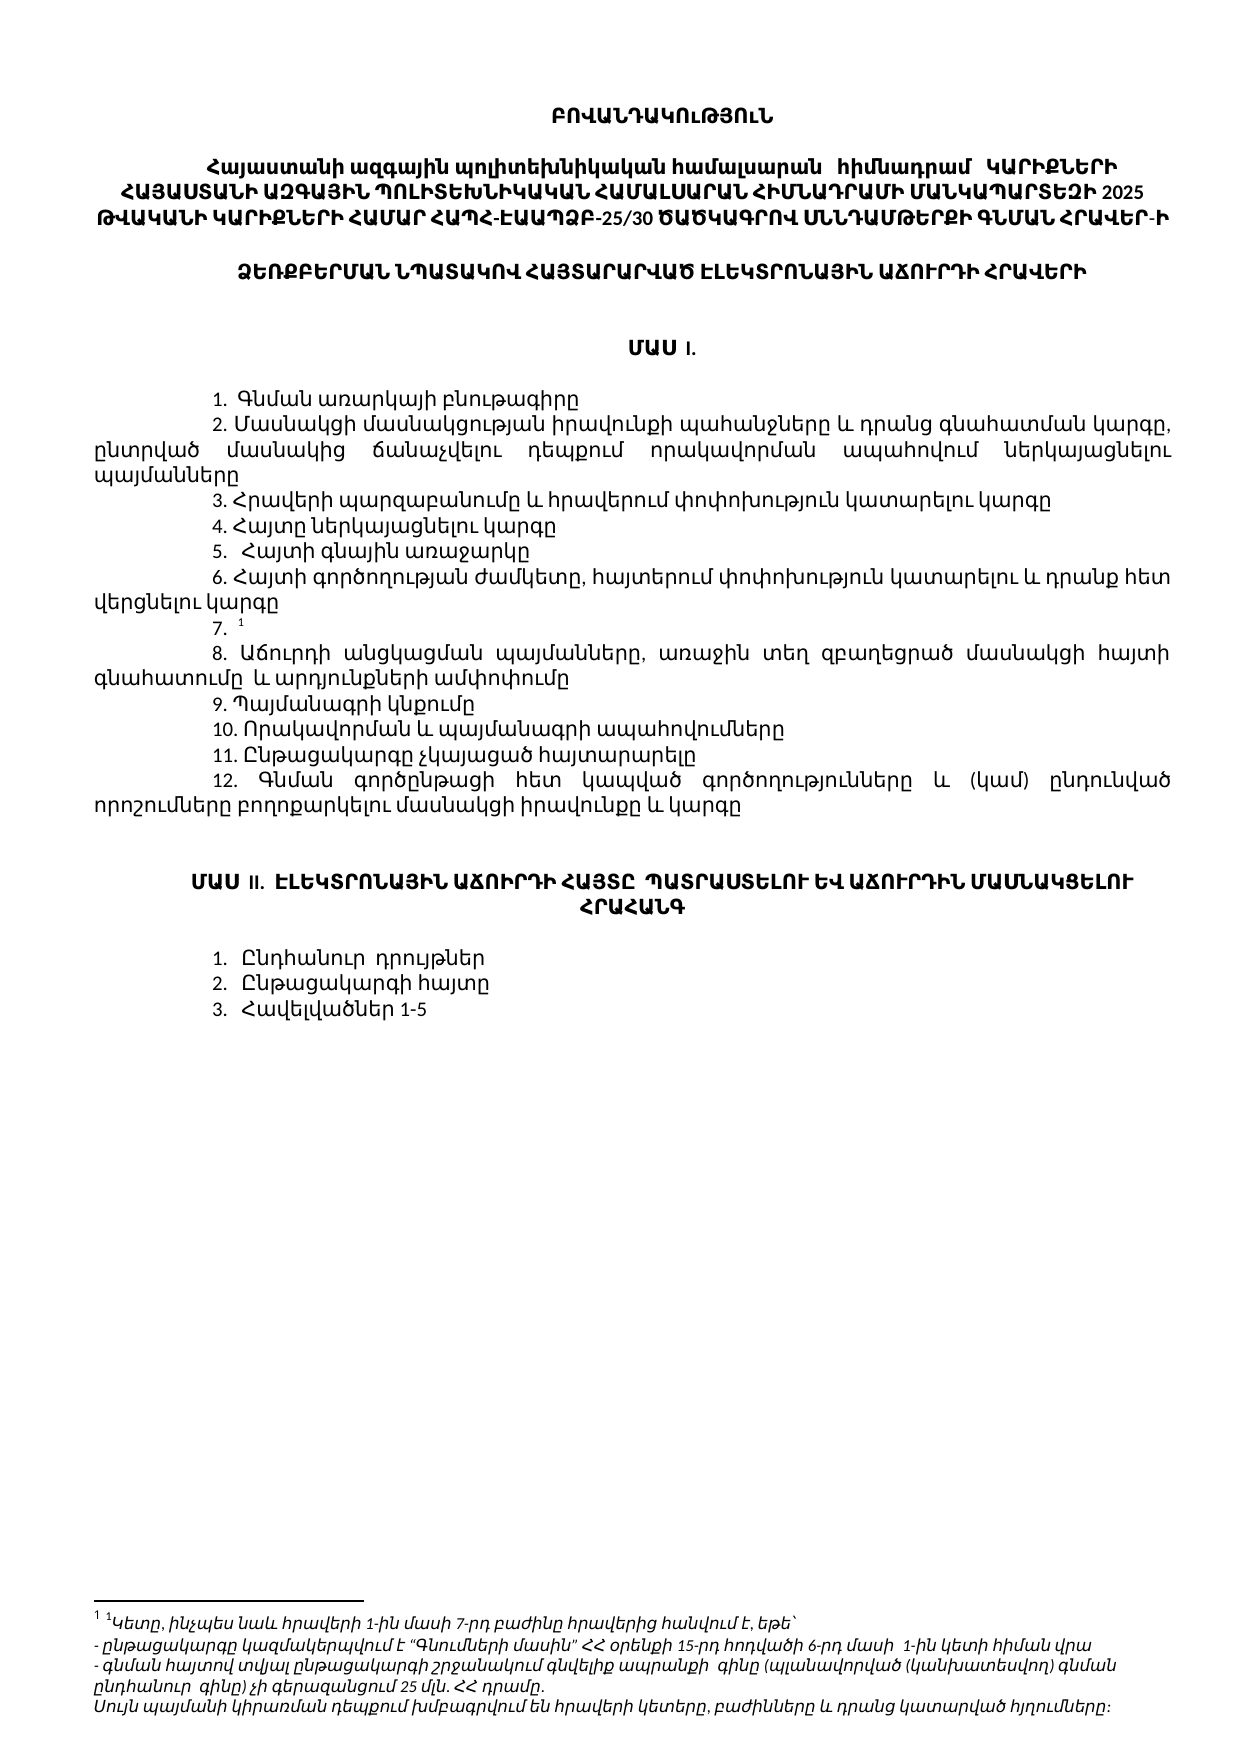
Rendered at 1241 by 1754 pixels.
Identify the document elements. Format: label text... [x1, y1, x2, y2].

text 10. Որակավորման և պայմանագրի ապահովումները [94, 716, 1171, 742]
text 1. Գնման առարկայի բնութագիրը [94, 386, 1171, 411]
text ՄԱՍ II. ԷԼԵԿՏՐՈՆԱՅԻՆ ԱՃՈԻՐԴԻ ՀԱՅՏԸ ՊԱՏՐԱՍՏԵԼՈՒ ԵՎ ԱՃՈՒՐԴԻՆ ՄԱՍՆԱԿՑԵԼՈՒ ՀՐԱՀԱՆԳ [94, 869, 1171, 920]
text 4. Հայտը ներկայացնելու կարգը [94, 513, 1171, 538]
text 2. Ընթացակարգի հայտը [94, 971, 1171, 996]
text Հայաստանի ազգային պոլիտեխնիկական համալսարան հիմնադրամ ԿԱՐԻՔՆԵՐԻ ՀԱՅԱՍՏԱՆԻ ԱԶԳԱՅԻՆ ՊՈԼԻՏԵԽՆԻԿԱԿԱՆ ՀԱՄԱԼՍԱՐԱՆ ՀԻՄՆԱԴՐԱՄԻ ՄԱՆԿԱՊԱՐՏԵԶԻ 2025 ԹՎԱԿԱՆԻ ԿԱՐԻՔՆԵՐԻ ՀԱՄԱՐ ՀԱՊՀ-ԷԱԱՊՁԲ-25/30 ԾԱԾԿԱԳՐՈՎ ՍՆՆԴԱՄԹԵՐՔԻ ԳՆՄԱՆ ՀՐԱՎԵՐ-Ի [94, 154, 1171, 230]
text 6. Հայտի գործողության ժամկետը, հայտերում փոփոխություն կատարելու և դրանք հետ վերցնելու կարգը [94, 564, 1171, 615]
text 3. Հավելվածներ 1-5 [94, 996, 1171, 1021]
text ՁԵՌՔԲԵՐՄԱՆ ՆՊԱՏԱԿՈՎ ՀԱՅՏԱՐԱՐՎԱԾ ԷԼԵԿՏՐՈՆԱՅԻՆ ԱՃՈՒՐԴԻ ՀՐԱՎԵՐԻ [94, 259, 1171, 284]
text 9. Պայմանագրի կնքումը [94, 691, 1171, 716]
text 12. Գնման գործընթացի հետ կապված գործողությունները և (կամ) ընդունված որոշումները բողոքարկելու մասնակցի իրավունքը և կարգը [94, 767, 1171, 818]
text ՄԱՍ I. [94, 335, 1171, 361]
text 1. Ընդհանուր դրույթներ [94, 945, 1171, 971]
text 7. 1 [94, 615, 1171, 640]
text 3. Հրավերի պարզաբանումը և հրավերում փոփոխություն կատարելու կարգը [94, 488, 1171, 513]
text 11. Ընթացակարգը չկայացած հայտարարելը [94, 742, 1171, 767]
text ԲՈՎԱՆԴԱԿՈւԹՅՈւՆ [94, 103, 1171, 128]
text 8. Աճուրդի անցկացման պայմանները, առաջին տեղ զբաղեցրած մասնակցի հայտի գնահատումը և արդյունքների ամփոփումը [94, 640, 1171, 691]
text 5. Հայտի գնային առաջարկը [94, 538, 1171, 564]
text 2. Մասնակցի մասնակցության իրավունքի պահանջները և դրանց գնահատման կարգը, ընտրված մասնակից ճանաչվելու դեպքում որակավորման ապահովում ներկայացնելու պայմանները [94, 411, 1171, 488]
